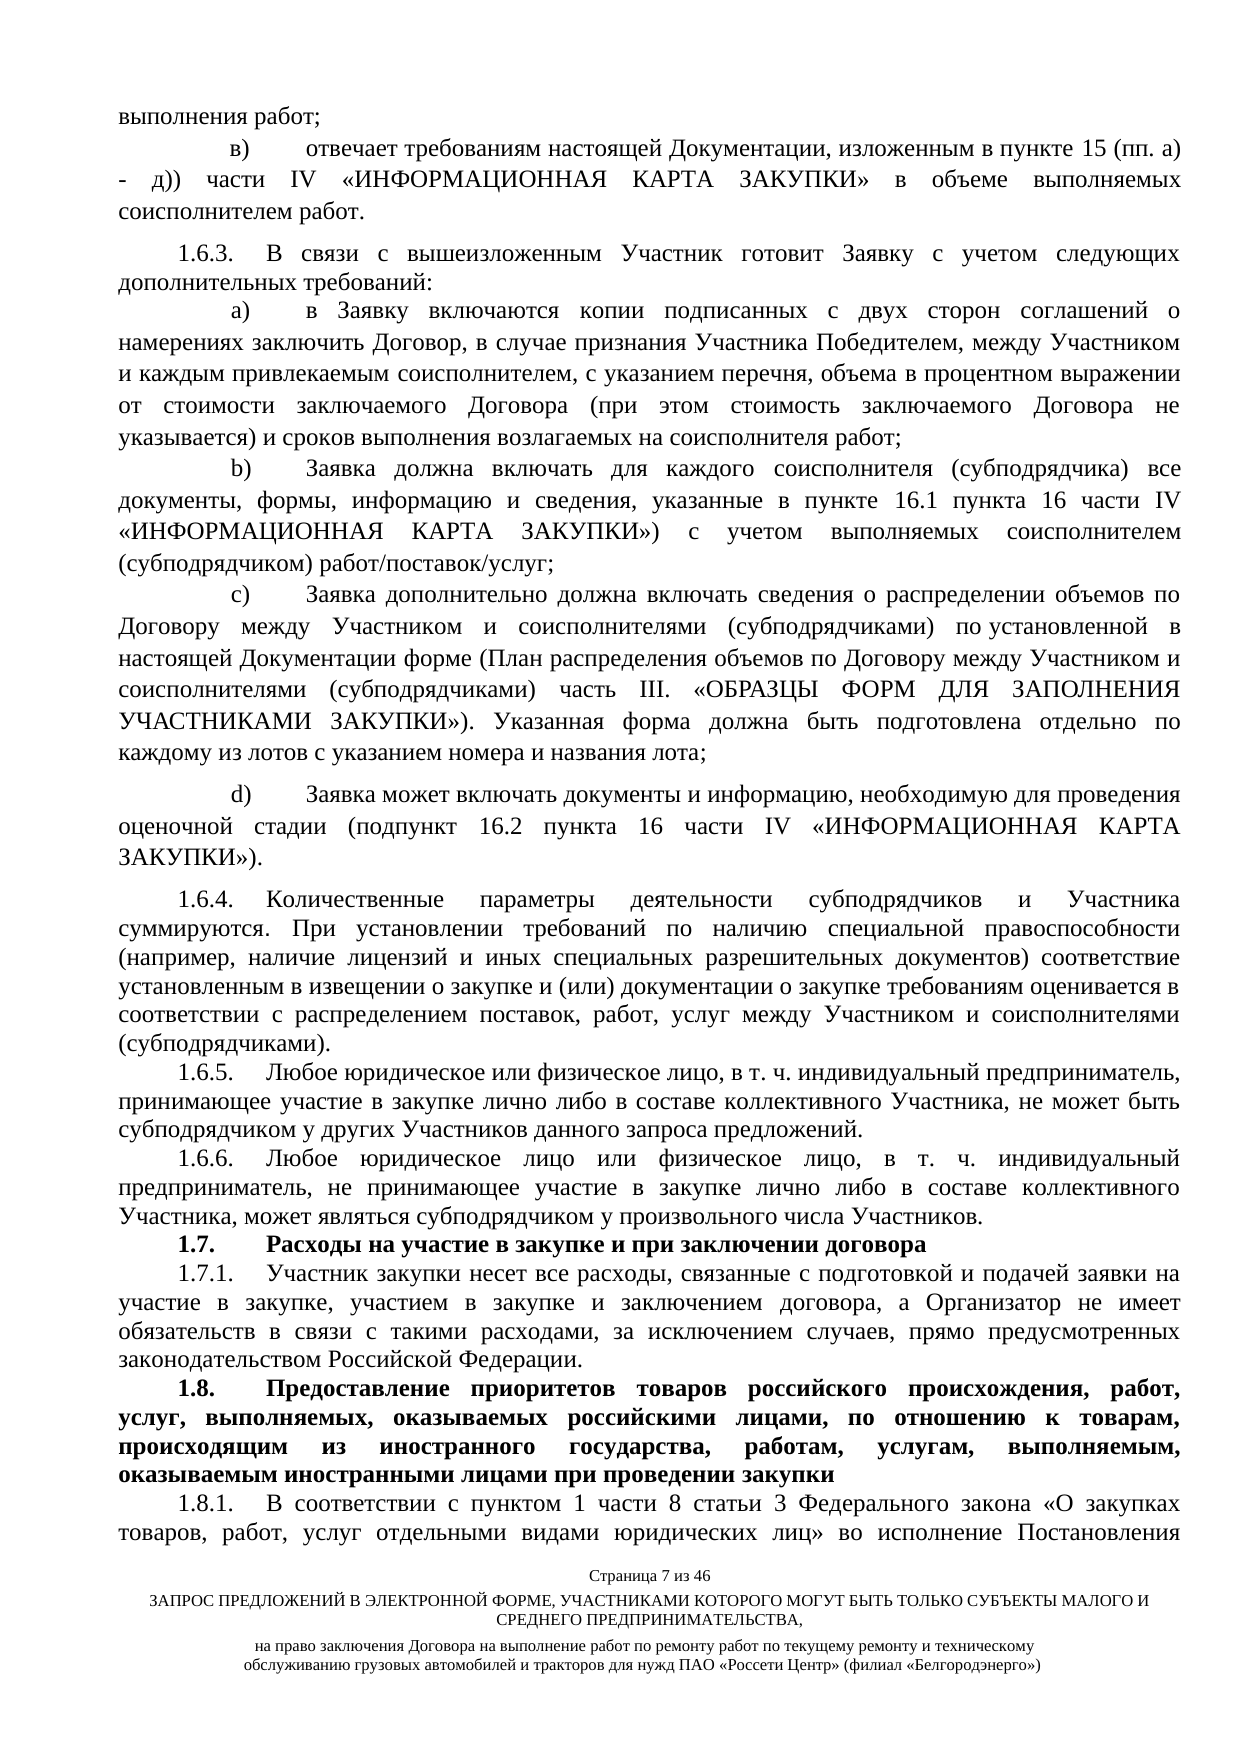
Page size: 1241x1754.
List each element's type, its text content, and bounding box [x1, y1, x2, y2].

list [118, 101, 1181, 130]
subtitle Любое юридическое или физическое лицо, в т. ч. индивидуальный предприниматель, принимающее участие в закупке лично либо в составе коллективного Участника, не может быть субподрядчиком у других Участников данного запроса предложений. [118, 1057, 1181, 1143]
list Заявка дополнительно должна включать сведения о распределении объемов по Договору между Участником и соисполнителями (субподрядчиками) по установленной в настоящей Документации форме (План распределения объемов по Договору между Участником и соисполнителями (субподрядчиками) часть III. «ОБРАЗЦЫ ФОРМ ДЛЯ ЗАПОЛНЕНИЯ УЧАСТНИКАМИ ЗАКУПКИ»). Указанная форма должна быть подготовлена отдельно по каждому из лотов с указанием номера и названия лота; [118, 579, 1181, 766]
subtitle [118, 1488, 1181, 1546]
subtitle Расходы на участие в закупке и при заключении договора [118, 1229, 1181, 1258]
subtitle Участник закупки несет все расходы, связанные с подготовкой и подачей заявки на участие в закупке, участием в закупке и заключением договора, а Организатор не имеет обязательств в связи с такими расходами, за исключением случаев, прямо предусмотренных законодательством Российской Федерации. [118, 1258, 1181, 1373]
subtitle Количественные параметры деятельности субподрядчиков и Участника суммируются. При установлении требований по наличию специальной правоспособности (например, наличие лицензий и иных специальных разрешительных документов) соответствие установленным в извещении о закупке и (или) документации о закупке требованиям оценивается в соответствии с распределением поставок, работ, услуг между Участником и соисполнителями (субподрядчиками). [118, 884, 1181, 1057]
subtitle В связи с вышеизложенным Участник готовит Заявку с учетом следующих дополнительных требований: [118, 238, 1181, 295]
list в Заявку включаются копии подписанных с двух сторон соглашений о намерениях заключить Договор, в случае признания Участника Победителем, между Участником и каждым привлекаемым соисполнителем, с указанием перечня, объема в процентном выражении от стоимости заключаемого Договора (при этом стоимость заключаемого Договора не указывается) и сроков выполнения возлагаемых на соисполнителя работ; [118, 295, 1181, 450]
subtitle Предоставление приоритетов товаров российского происхождения, работ, услуг, выполняемых, оказываемых российскими лицами, по отношению к товарам, происходящим из иностранного государства, работам, услугам, выполняемым, оказываемым иностранными лицами при проведении закупки [118, 1373, 1181, 1488]
list Заявка может включать документы и информацию, необходимую для проведения оценочной стадии (подпункт 16.2 пункта 16 части IV «ИНФОРМАЦИОННАЯ КАРТА ЗАКУПКИ»). [118, 779, 1181, 871]
list Заявка должна включать для каждого соисполнителя (субподрядчика) все документы, формы, информацию и сведения, указанные в пункте 16.1 пункта 16 части IV «ИНФОРМАЦИОННАЯ КАРТА ЗАКУПКИ») с учетом выполняемых соисполнителем (субподрядчиком) работ/поставок/услуг; [118, 453, 1181, 577]
subtitle Любое юридическое лицо или физическое лицо, в т. ч. индивидуальный предприниматель, не принимающее участие в закупке лично либо в составе коллективного Участника, может являться субподрядчиком у произвольного числа Участников. [118, 1143, 1181, 1229]
list отвечает требованиям настоящей Документации, изложенным в пункте 15 (пп. а) - д)) части IV «ИНФОРМАЦИОННАЯ КАРТА ЗАКУПКИ» в объеме выполняемых соисполнителем работ. [118, 133, 1181, 225]
